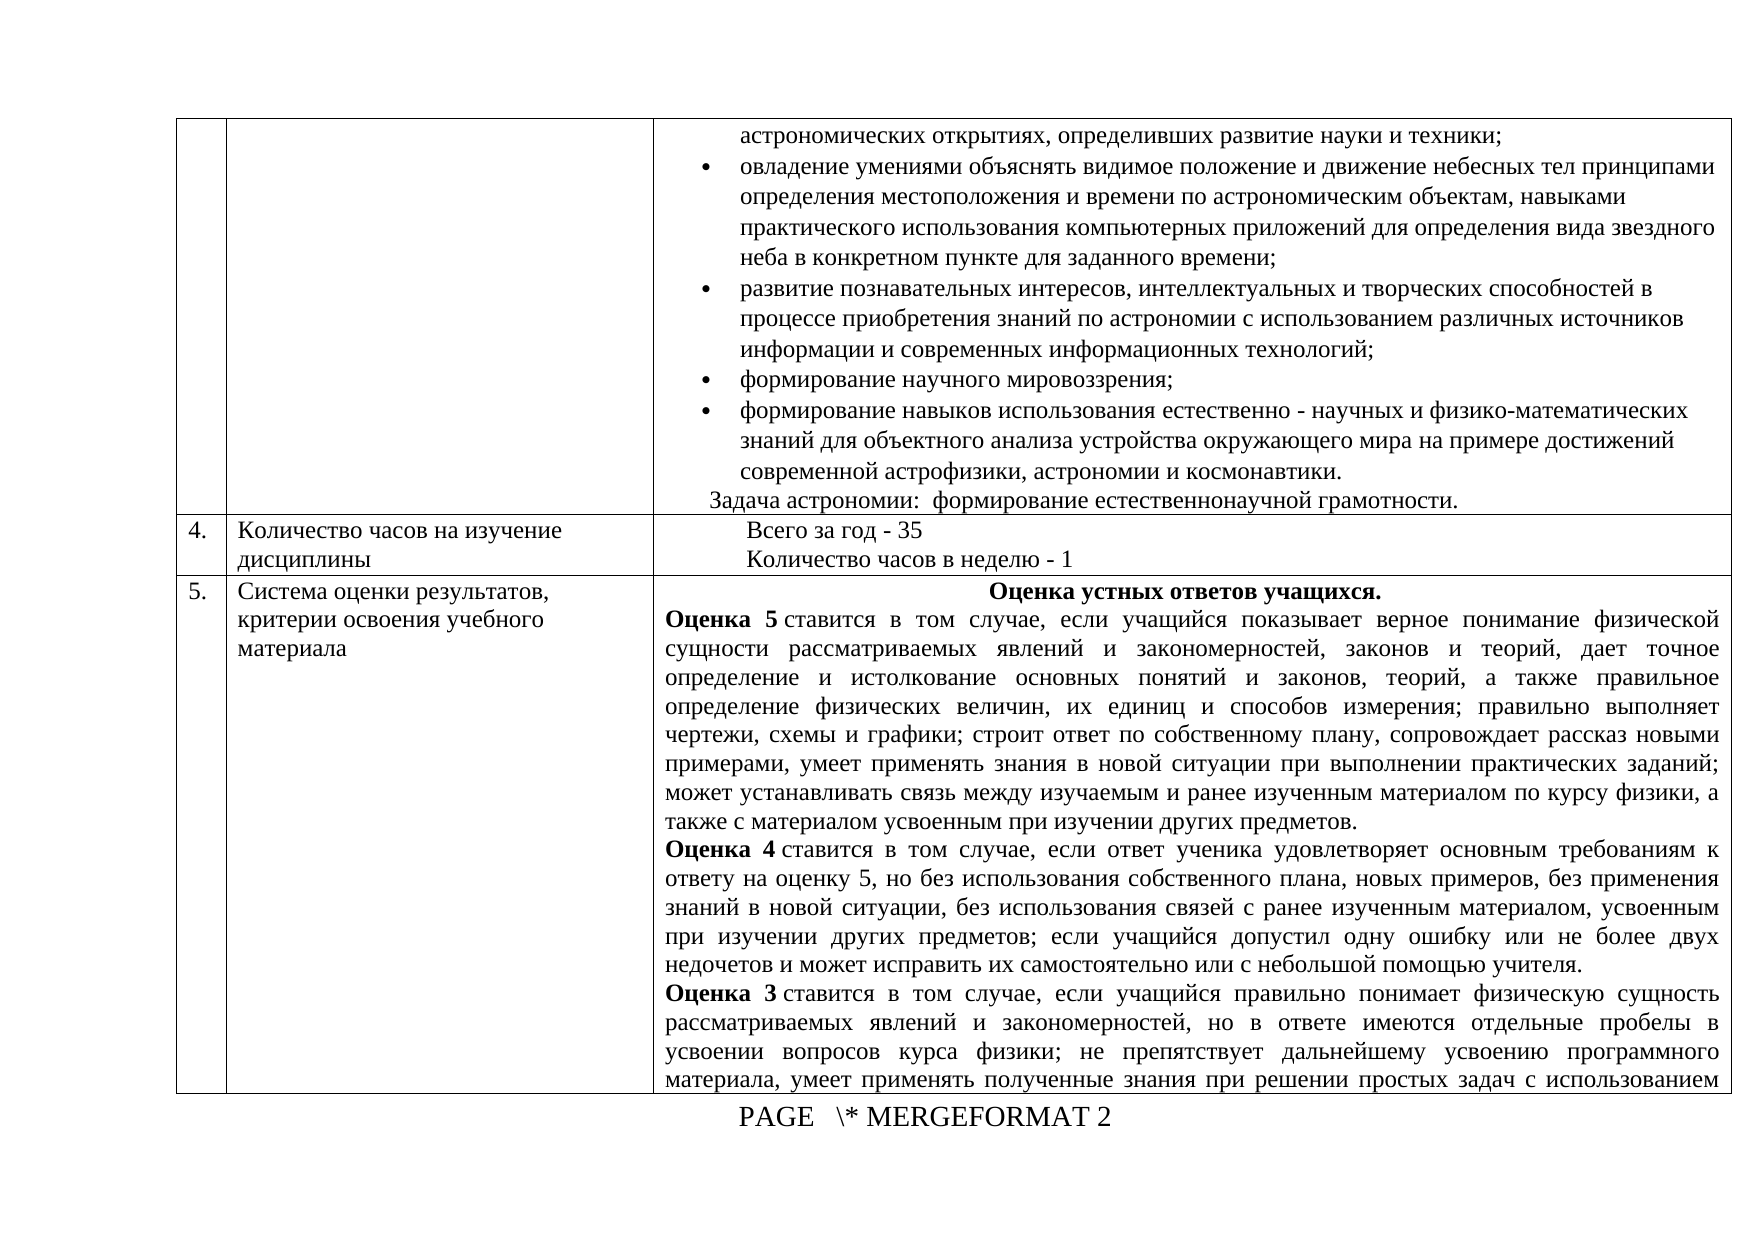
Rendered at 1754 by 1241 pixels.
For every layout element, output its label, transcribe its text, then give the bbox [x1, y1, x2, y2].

table_cell Количество часов на изучение дисциплины [227, 515, 653, 575]
table_cell 4. [177, 515, 226, 575]
table_cell Всего за год - 35 Количество часов в неделю - 1 [654, 515, 1731, 575]
table_cell 3. [177, 119, 226, 514]
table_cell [654, 119, 1731, 514]
table_cell 5. [177, 576, 226, 1093]
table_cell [227, 119, 653, 514]
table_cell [227, 576, 653, 1093]
